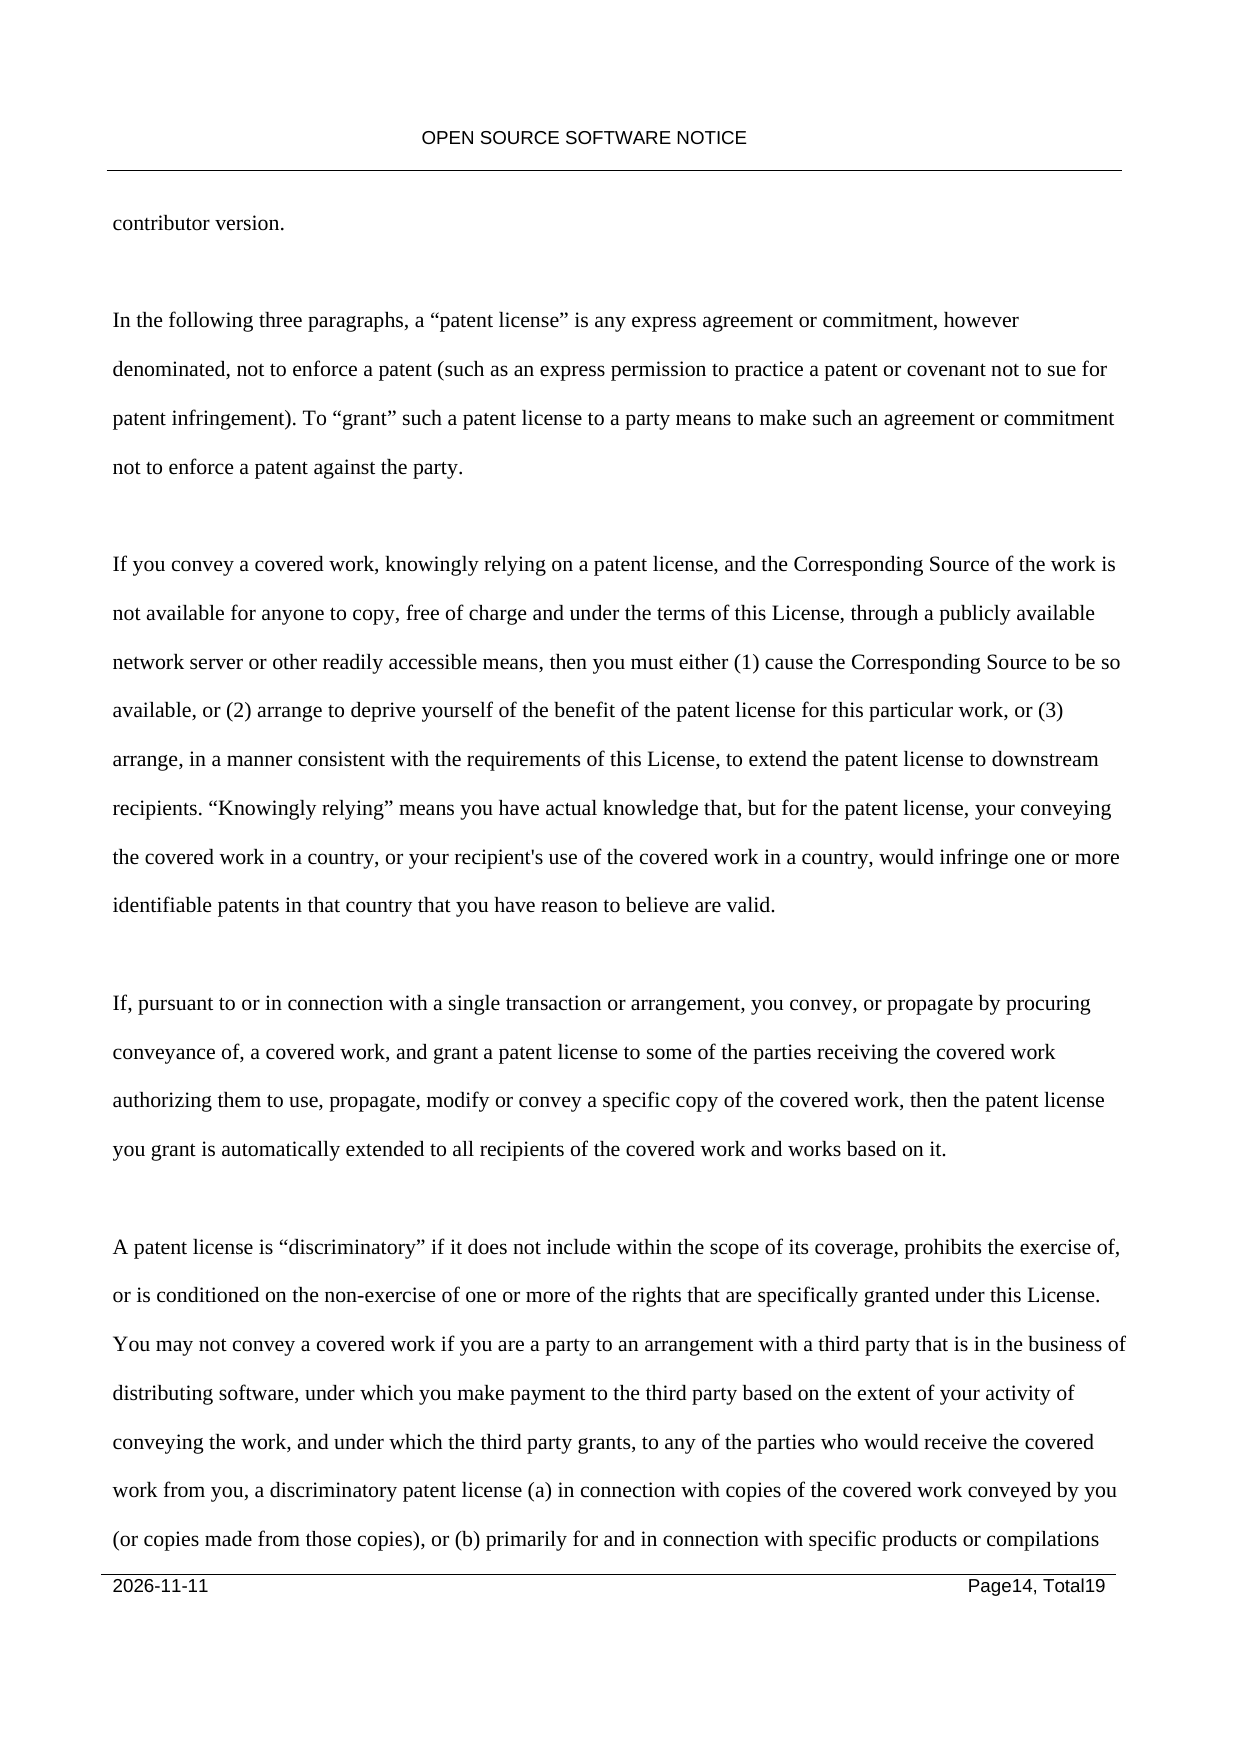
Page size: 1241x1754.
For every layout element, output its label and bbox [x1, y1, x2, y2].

text [112, 206, 1128, 1555]
